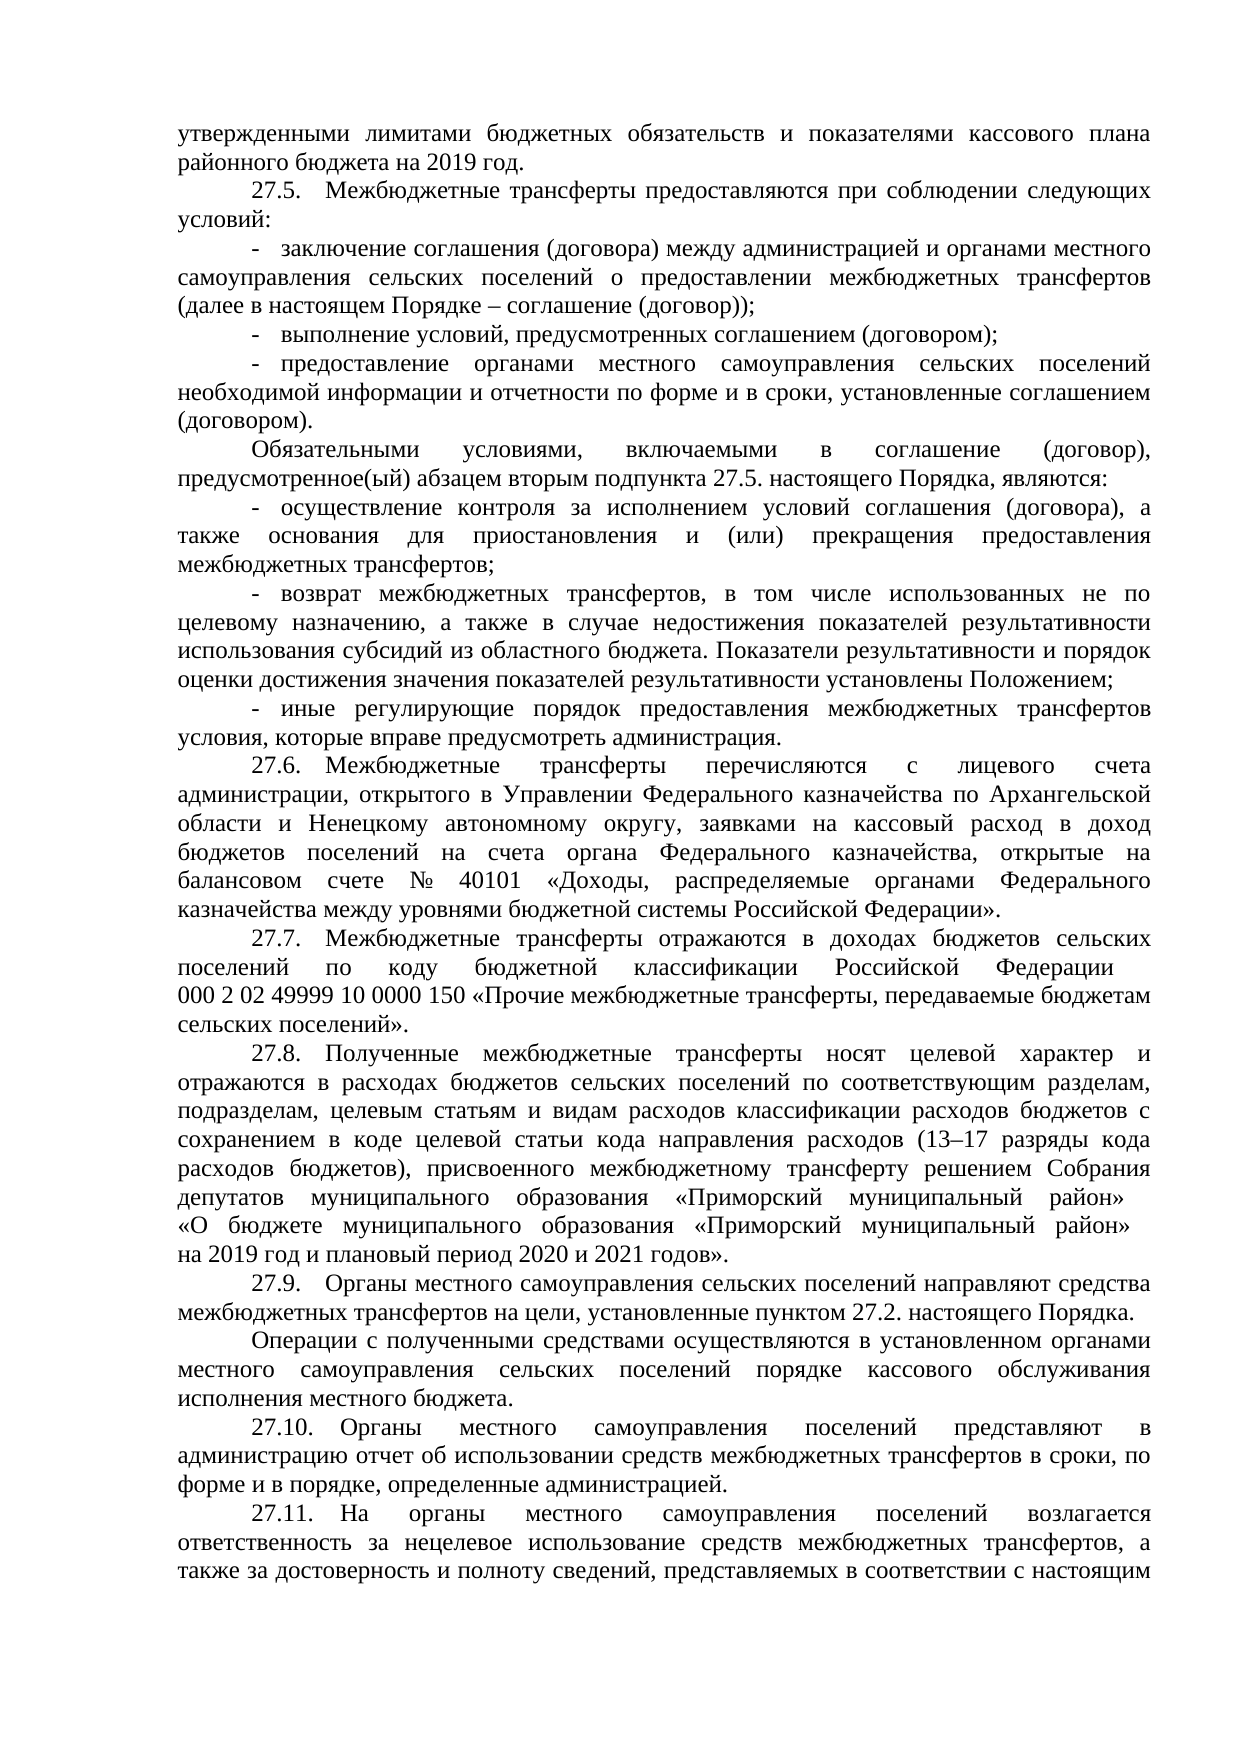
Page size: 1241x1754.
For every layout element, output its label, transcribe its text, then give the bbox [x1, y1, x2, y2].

text 27.9. Органы местного самоуправления сельских поселений направляют средства межбюджетных трансфертов на цели, установленные пунктом 27.2. настоящего Порядка. [177, 1268, 1152, 1326]
text 27.6. Межбюджетные трансферты перечисляются с лицевого счета администрации, открытого в Управлении Федерального казначейства по Архангельской области и Ненецкому автономному округу, заявками на кассовый расход в доход бюджетов поселений на счета органа Федерального казначейства, открытые на балансовом счете № 40101 «Доходы, распределяемые органами Федерального казначейства между уровнями бюджетной системы Российской Федерации». [177, 751, 1152, 923]
text - заключение соглашения (договора) между администрацией и органами местного самоуправления сельских поселений о предоставлении межбюджетных трансфертов (далее в настоящем Порядке – соглашение (договор)); [177, 233, 1152, 319]
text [177, 1498, 1152, 1584]
text 27.5. Межбюджетные трансферты предоставляются при соблюдении следующих условий: [177, 176, 1152, 233]
text Обязательными условиями, включаемыми в соглашение (договор), предусмотренное(ый) абзацем вторым подпункта 27.5. настоящего Порядка, являются: [177, 434, 1152, 492]
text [177, 118, 1152, 176]
text - иные регулирующие порядок предоставления межбюджетных трансфертов условия, которые вправе предусмотреть администрация. [177, 693, 1152, 751]
text 27.8. Полученные межбюджетные трансферты носят целевой характер и отражаются в расходах бюджетов сельских поселений по соответствующим разделам, подразделам, целевым статьям и видам расходов классификации расходов бюджетов с сохранением в коде целевой статьи кода направления расходов (13–17 разряды кода расходов бюджетов), присвоенного межбюджетному трансферту решением Собрания депутатов муниципального образования «Приморский муниципальный район» «О бюджете муниципального образования «Приморский муниципальный район» на 2019 год и плановый период 2020 и 2021 годов». [177, 1038, 1152, 1268]
text - выполнение условий, предусмотренных соглашением (договором); [177, 319, 1152, 348]
text Операции с полученными средствами осуществляются в установленном органами местного самоуправления сельских поселений порядке кассового обслуживания исполнения местного бюджета. [177, 1326, 1152, 1412]
text - возврат межбюджетных трансфертов, в том числе использованных не по целевому назначению, а также в случае недостижения показателей результативности использования субсидий из областного бюджета. Показатели результативности и порядок оценки достижения значения показателей результативности установлены Положением; [177, 578, 1152, 693]
text 27.7. Межбюджетные трансферты отражаются в доходах бюджетов сельских поселений по коду бюджетной классификации Российской Федерации 000 2 02 49999 10 0000 150 «Прочие межбюджетные трансферты, передаваемые бюджетам сельских поселений». [177, 923, 1152, 1038]
text - осуществление контроля за исполнением условий соглашения (договора), а также основания для приостановления и (или) прекращения предоставления межбюджетных трансфертов; [177, 492, 1152, 578]
text 27.10. Органы местного самоуправления поселений представляют в администрацию отчет об использовании средств межбюджетных трансфертов в сроки, по форме и в порядке, определенные администрацией. [177, 1412, 1152, 1498]
text - предоставление органами местного самоуправления сельских поселений необходимой информации и отчетности по форме и в сроки, установленные соглашением (договором). [177, 348, 1152, 434]
